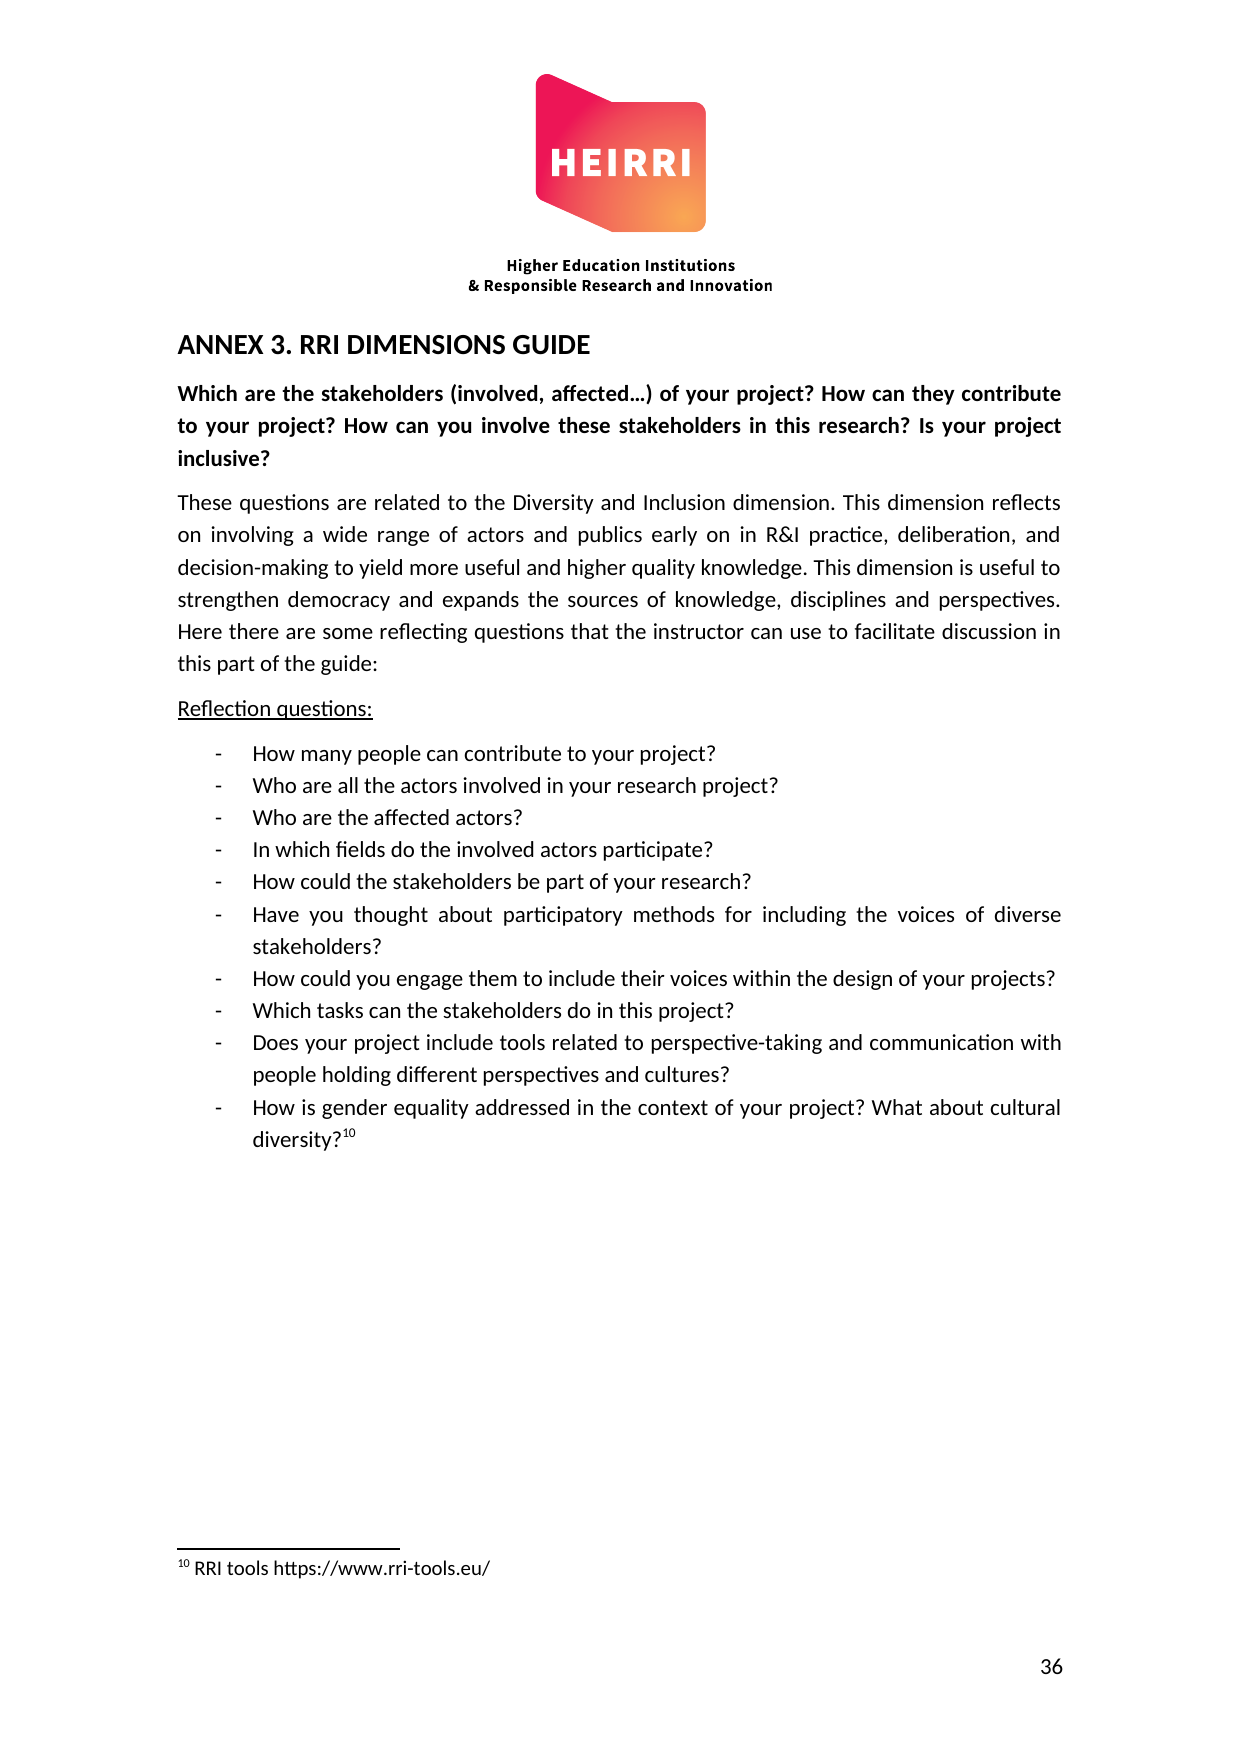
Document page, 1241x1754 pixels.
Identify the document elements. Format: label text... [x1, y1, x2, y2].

list Have you thought about participatory methods for including the voices of diverse stakeholders? [215, 900, 1063, 960]
list In which fields do the involved actors participate? [215, 835, 1063, 863]
text These questions are related to the Diversity and Inclusion dimension. This dimension reflects on involving a wide range of actors and publics early on in R&I practice, deliberation, and decision-making to yield more useful and higher quality knowledge. This dimension is useful to strengthen democracy and expands the sources of knowledge, disciplines and perspectives. Here there are some reflecting questions that the instructor can use to facilitate discussion in this part of the guide: [177, 488, 1063, 677]
list Who are the affected actors? [215, 803, 1063, 831]
text Reflection questions: [177, 694, 1063, 722]
picture [468, 74, 772, 294]
list How could the stakeholders be part of your research? [215, 867, 1063, 896]
list Who are all the actors involved in your research project? [215, 771, 1063, 799]
text ANNEX 3. RRI DIMENSIONS GUIDE [177, 326, 1063, 362]
list How many people can contribute to your project? [215, 739, 1063, 767]
list Which tasks can the stakeholders do in this project? [215, 996, 1063, 1024]
text Which are the stakeholders (involved, affected…) of your project? How can they contribute to your project? How can you involve these stakeholders in this research? Is your project inclusive? [177, 379, 1063, 472]
list How could you engage them to include their voices within the design of your projects? [215, 964, 1063, 992]
list Does your project include tools related to perspective-taking and communication with people holding different perspectives and cultures? [215, 1028, 1063, 1089]
list How is gender equality addressed in the context of your project? What about cultural diversity? [215, 1093, 1063, 1153]
